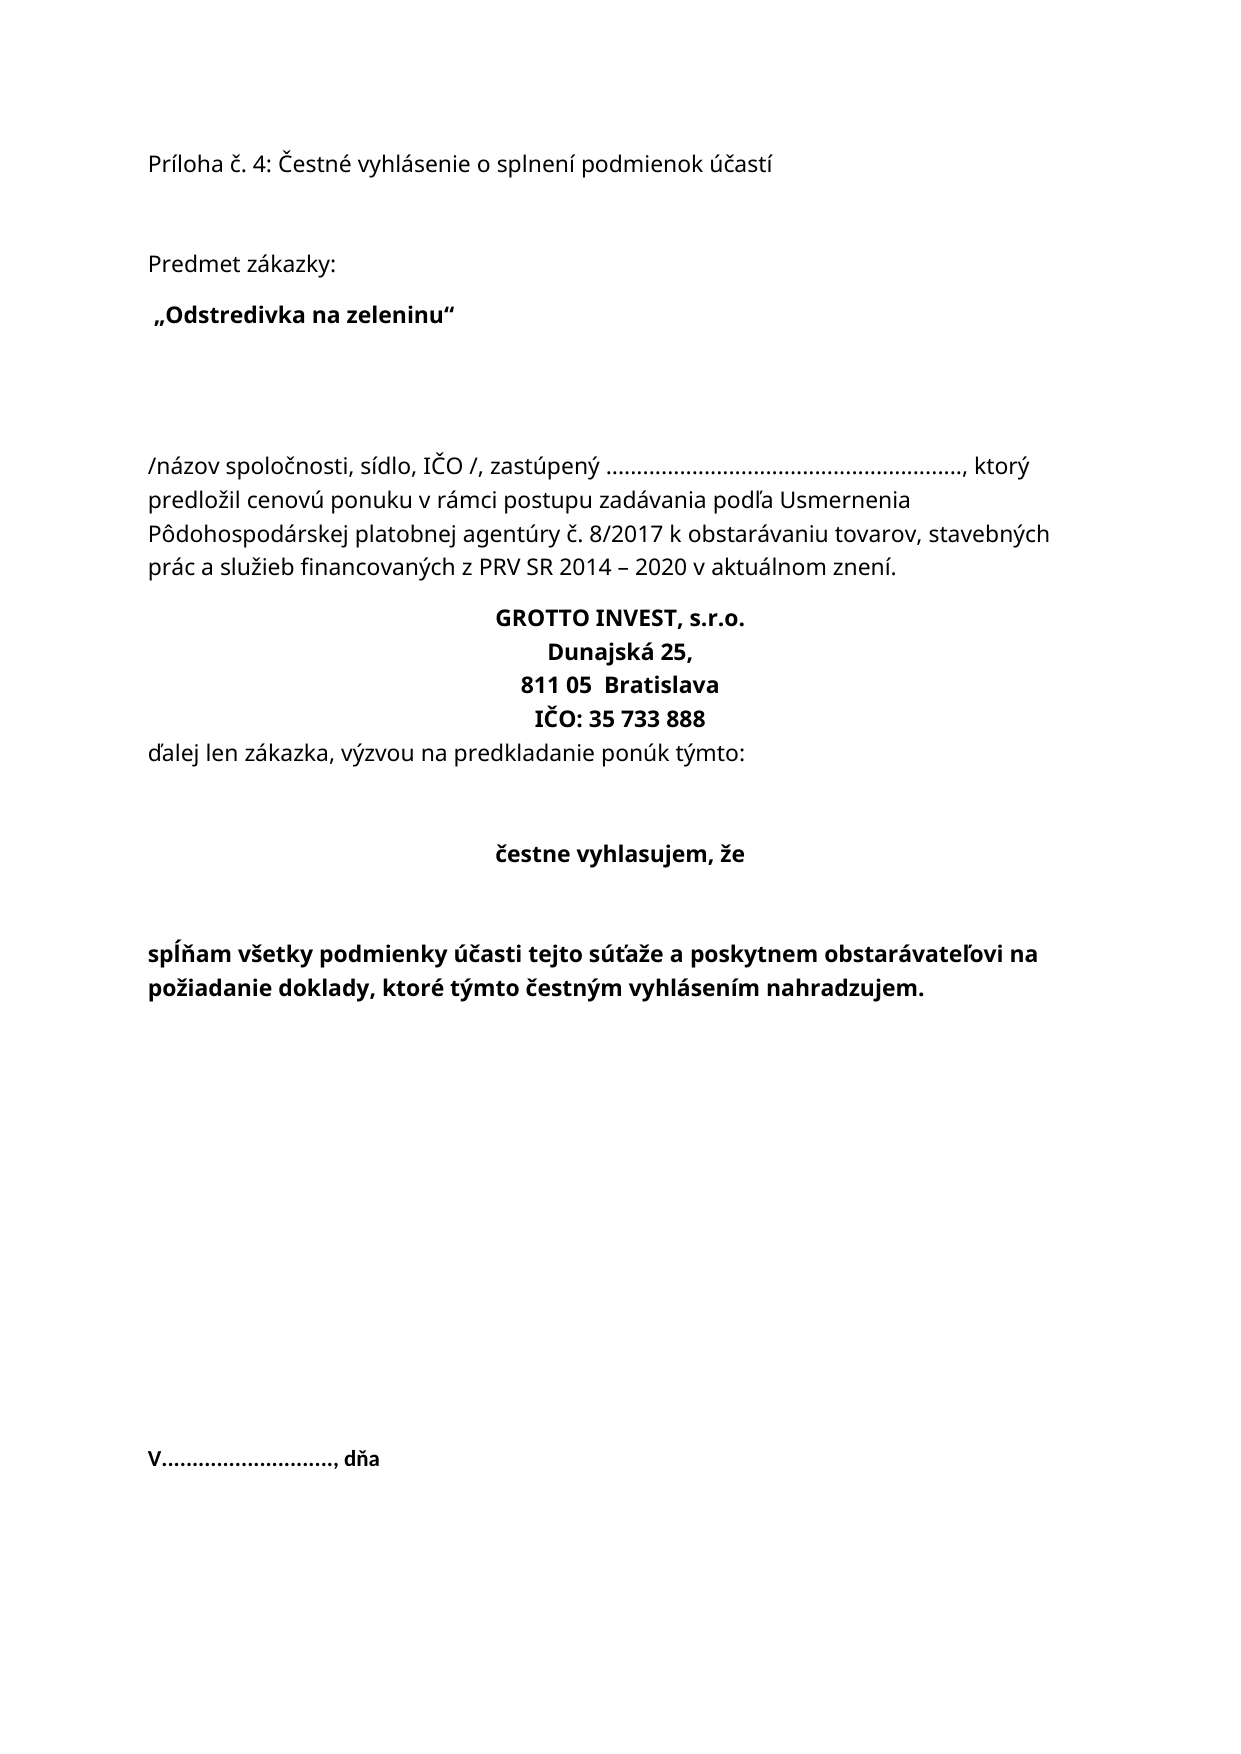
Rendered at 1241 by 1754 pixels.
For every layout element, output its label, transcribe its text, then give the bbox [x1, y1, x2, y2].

text spĺňam všetky podmienky účasti tejto súťaže a poskytnem obstarávateľovi na požiadanie doklady, ktoré týmto čestným vyhlásením nahradzujem. [148, 938, 1093, 1003]
text IČO: 35 733 888 [148, 703, 1093, 734]
text Príloha č. 4: Čestné vyhlásenie o splnení podmienok účastí [148, 148, 1093, 179]
text čestne vyhlasujem, že [148, 838, 1093, 869]
text V............................, dňa [148, 1444, 1093, 1472]
text 811 05 Bratislava [148, 669, 1093, 701]
text Dunajská 25, [148, 636, 1093, 667]
text GROTTO INVEST, s.r.o. [148, 602, 1093, 633]
text ďalej len zákazka, výzvou na predkladanie ponúk týmto: [148, 737, 1093, 768]
text /názov spoločnosti, sídlo, IČO /, zastúpený .........................................................., ktorý predložil cenovú ponuku v rámci postupu zadávania podľa Usmernenia Pôdohospodárskej platobnej agentúry č. 8/2017 k obstarávaniu tovarov, stavebných prác a služieb financovaných z PRV SR 2014 – 2020 v aktuálnom znení. [148, 450, 1093, 583]
text „Odstredivka na zeleninu“ [148, 299, 1093, 330]
text Predmet zákazky: [148, 248, 1093, 280]
